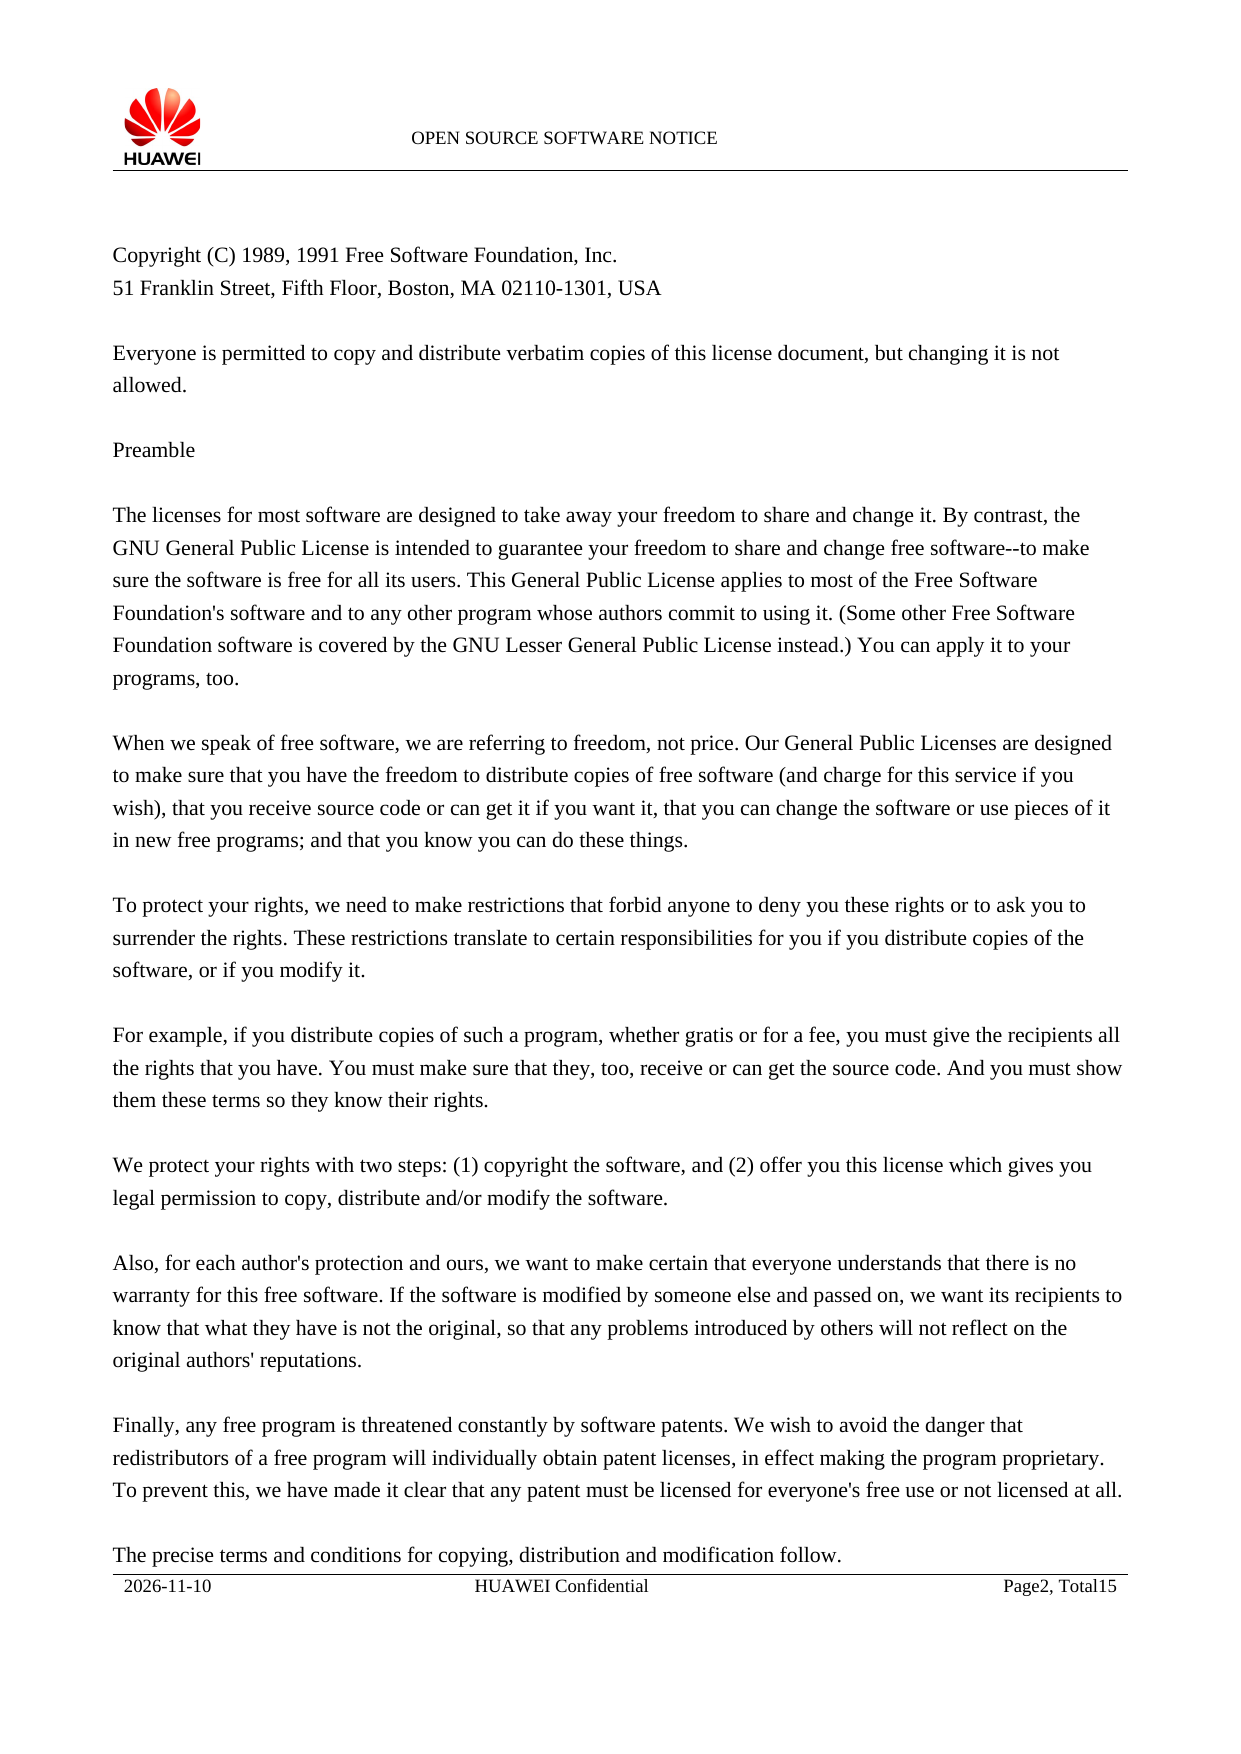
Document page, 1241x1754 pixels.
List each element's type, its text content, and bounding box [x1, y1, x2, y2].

picture [124, 88, 201, 165]
